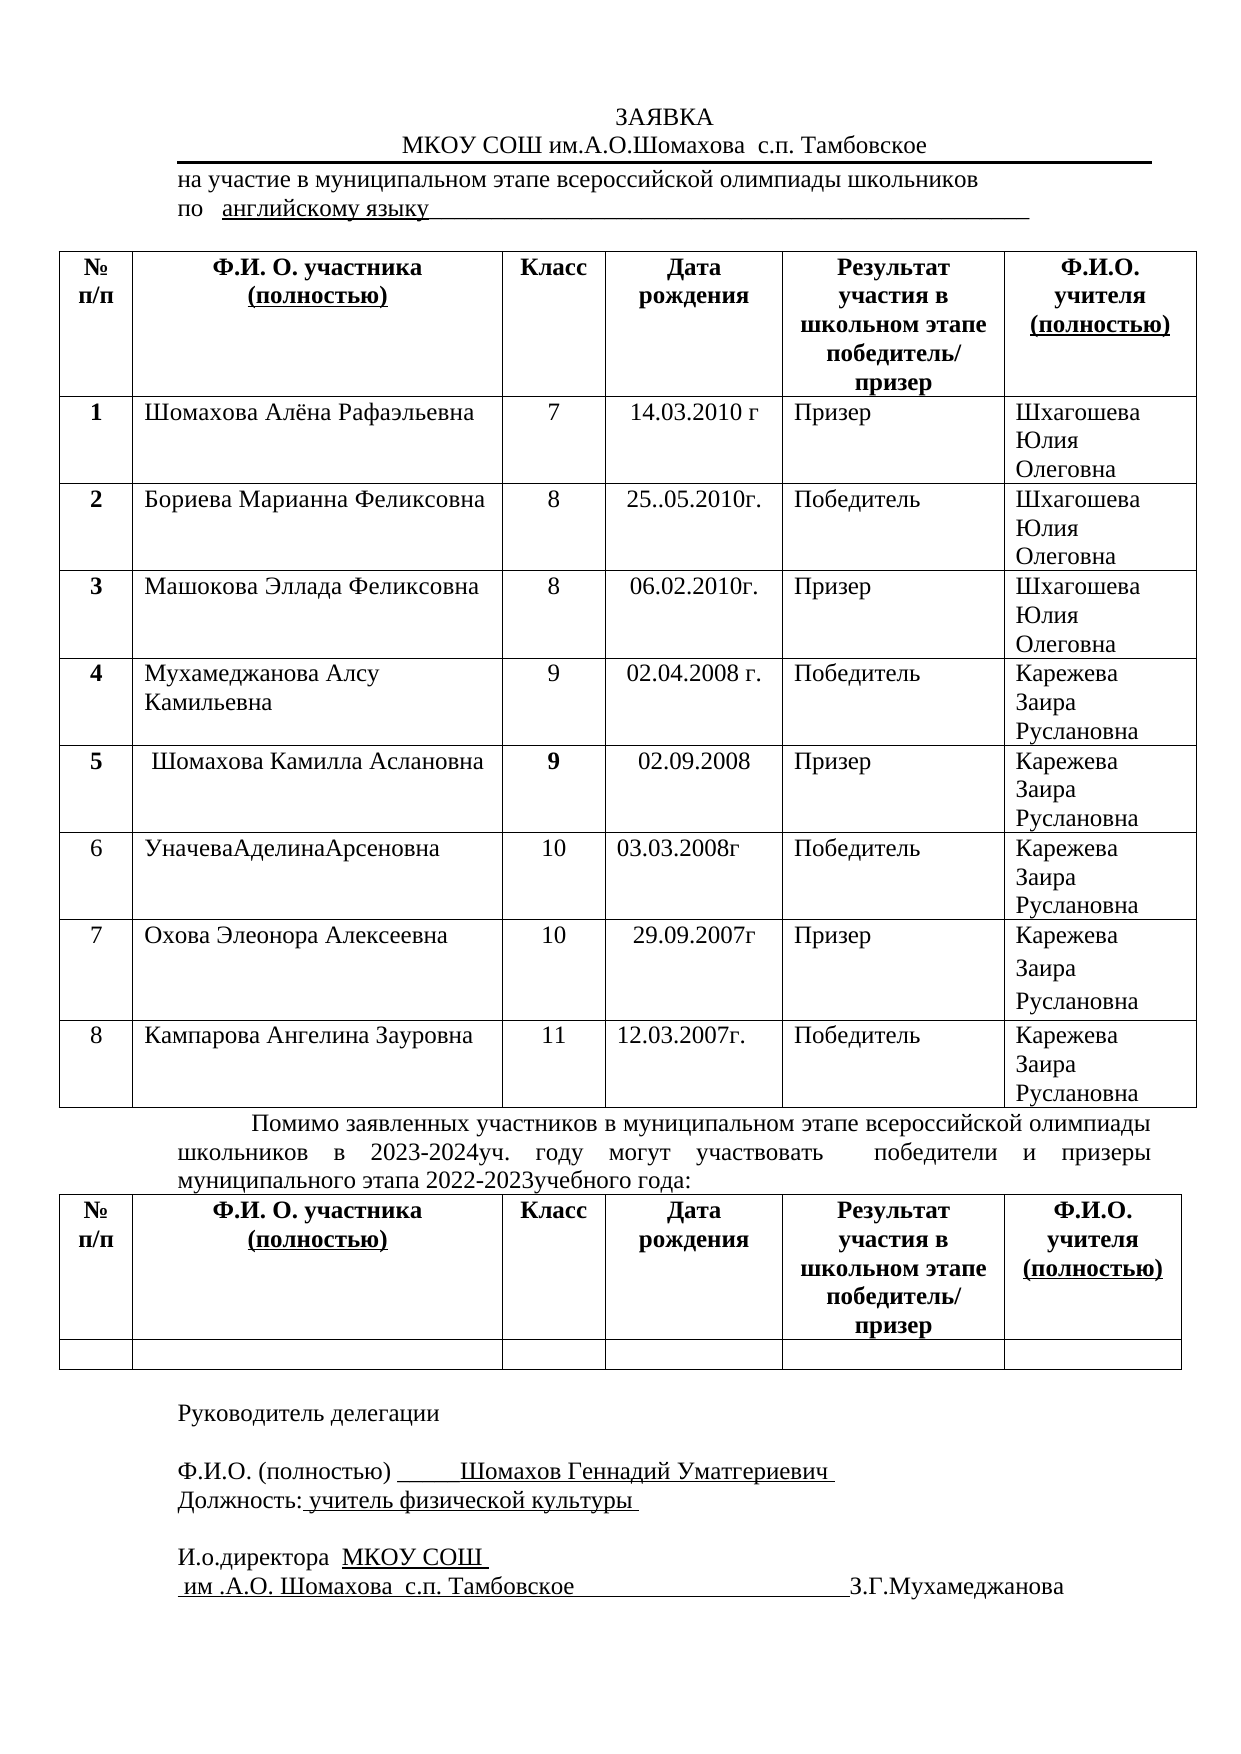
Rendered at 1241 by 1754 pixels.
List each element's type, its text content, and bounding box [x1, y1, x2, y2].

table_cell 4 [60, 659, 132, 745]
table_header Класс [503, 1195, 605, 1339]
table_cell 6 [60, 833, 132, 919]
table_header Ф.И.О. учителя (полностью) [1005, 1195, 1181, 1339]
table_cell Карежева Заира Руслановна [1005, 920, 1196, 1019]
table_cell [606, 1340, 782, 1369]
table_cell Бориева Марианна Феликсовна [133, 484, 502, 570]
table_cell Мухамеджанова Алсу Камильевна [133, 659, 502, 745]
table_cell Шхагошева Юлия Олеговна [1005, 397, 1196, 483]
table_cell 8 [503, 484, 605, 570]
table_cell Карежева Заира Руслановна [1005, 833, 1196, 919]
table_cell 8 [60, 1021, 132, 1107]
table_header Результат участия в школьном этапе победитель/ призер [783, 1195, 1004, 1339]
table_header № п/п [60, 1195, 132, 1339]
table_cell Шхагошева Юлия Олеговна [1005, 484, 1196, 570]
text ЗАЯВКА [177, 102, 1152, 131]
text им .А.О. Шомахова с.п. Тамбовское З.Г.Мухамеджанова [177, 1571, 1152, 1600]
table_cell 9 [503, 746, 605, 832]
table_cell [783, 1340, 1004, 1369]
table_cell 02.04.2008 г. [606, 659, 782, 745]
table_cell Победитель [783, 484, 1004, 570]
table_cell 7 [60, 920, 132, 1019]
table_cell 29.09.2007г [606, 920, 782, 1019]
table_header Дата рождения [606, 252, 782, 396]
table_cell Карежева Заира Руслановна [1005, 659, 1196, 745]
table_cell [133, 1340, 502, 1369]
table_cell 03.03.2008г [606, 833, 782, 919]
table_cell Шомахова Алёна Рафаэльевна [133, 397, 502, 483]
table_cell 02.09.2008 [606, 746, 782, 832]
text Ф.И.О. (полностью) _____Шомахов Геннадий Уматгериевич [177, 1456, 1152, 1485]
table_cell Победитель [783, 659, 1004, 745]
table_cell Призер [783, 571, 1004, 657]
table_cell [1005, 1340, 1181, 1369]
table_cell Карежева Заира Руслановна [1005, 746, 1196, 832]
table_header Класс [503, 252, 605, 396]
table_header № п/п [60, 252, 132, 396]
table_cell 25..05.2010г. [606, 484, 782, 570]
table_cell Победитель [783, 833, 1004, 919]
text Руководитель делегации [177, 1398, 1152, 1427]
table_cell 10 [503, 920, 605, 1019]
text Помимо заявленных участников в муниципальном этапе всероссийской олимпиады школьников в 2023-2024уч. году могут участвовать победители и призеры муниципального этапа 2022-2023учебного года: [177, 1108, 1152, 1194]
table_cell Призер [783, 920, 1004, 1019]
table_cell 5 [60, 746, 132, 832]
text Должность: учитель физической культуры [177, 1485, 1152, 1513]
table_header Дата рождения [606, 1195, 782, 1339]
table_cell 10 [503, 833, 605, 919]
table_cell 3 [60, 571, 132, 657]
text МКОУ СОШ им.А.О.Шомахова с.п. Тамбовское [177, 131, 1152, 161]
table_cell Охова Элеонора Алексеевна [133, 920, 502, 1019]
table_cell Машокова Эллада Феликсовна [133, 571, 502, 657]
table_cell УначеваАделинаАрсеновна [133, 833, 502, 919]
table_cell [60, 1340, 132, 1369]
table_cell Шхагошева Юлия Олеговна [1005, 571, 1196, 657]
table_cell Карежева Заира Руслановна [1005, 1021, 1196, 1107]
table_header Ф.И.О. учителя (полностью) [1005, 252, 1196, 396]
table_cell Шомахова Камилла Аслановна [133, 746, 502, 832]
table_cell 1 [60, 397, 132, 483]
table_cell 06.02.2010г. [606, 571, 782, 657]
text на участие в муниципальном этапе всероссийской олимпиады школьников [177, 164, 1152, 193]
table_cell [503, 1340, 605, 1369]
table_cell Призер [783, 746, 1004, 832]
table_cell 2 [60, 484, 132, 570]
table_cell 11 [503, 1021, 605, 1107]
table_header Результат участия в школьном этапе победитель/ призер [783, 252, 1004, 396]
table_cell Победитель [783, 1021, 1004, 1107]
table_cell Призер [783, 397, 1004, 483]
text по английскому языку________________________________________________ [177, 193, 1152, 222]
table_cell Кампарова Ангелина Зауровна [133, 1021, 502, 1107]
table_cell 12.03.2007г. [606, 1021, 782, 1107]
text И.о.директора МКОУ СОШ [177, 1542, 1152, 1571]
table_cell 14.03.2010 г [606, 397, 782, 483]
table_header Ф.И. О. участника (полностью) [133, 252, 502, 396]
table_cell 7 [503, 397, 605, 483]
table_cell 9 [503, 659, 605, 745]
table_cell 8 [503, 571, 605, 657]
table_header Ф.И. О. участника (полностью) [133, 1195, 502, 1339]
